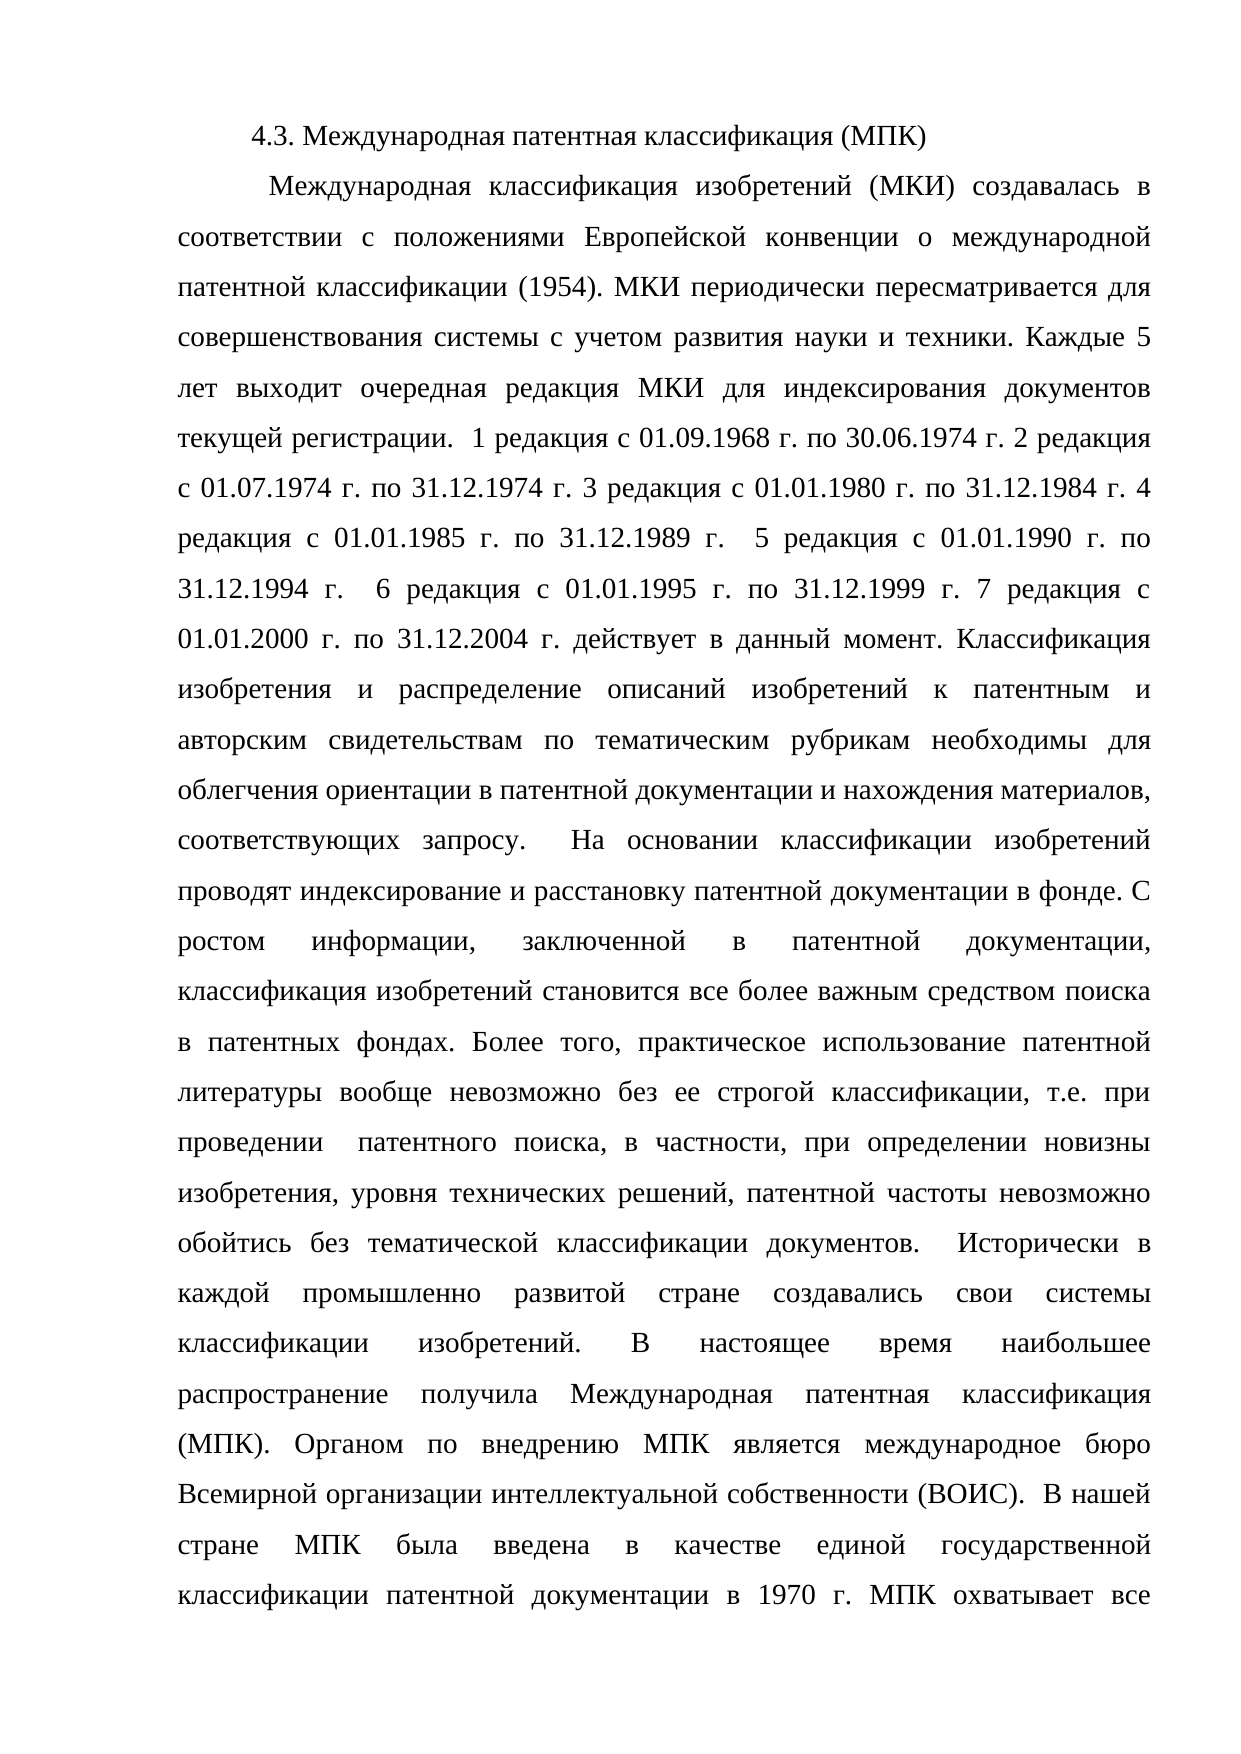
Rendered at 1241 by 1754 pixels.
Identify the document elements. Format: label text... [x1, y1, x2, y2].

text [177, 168, 1152, 1611]
text 4.3. Международная патентная классификация (МПК) [177, 118, 1152, 152]
